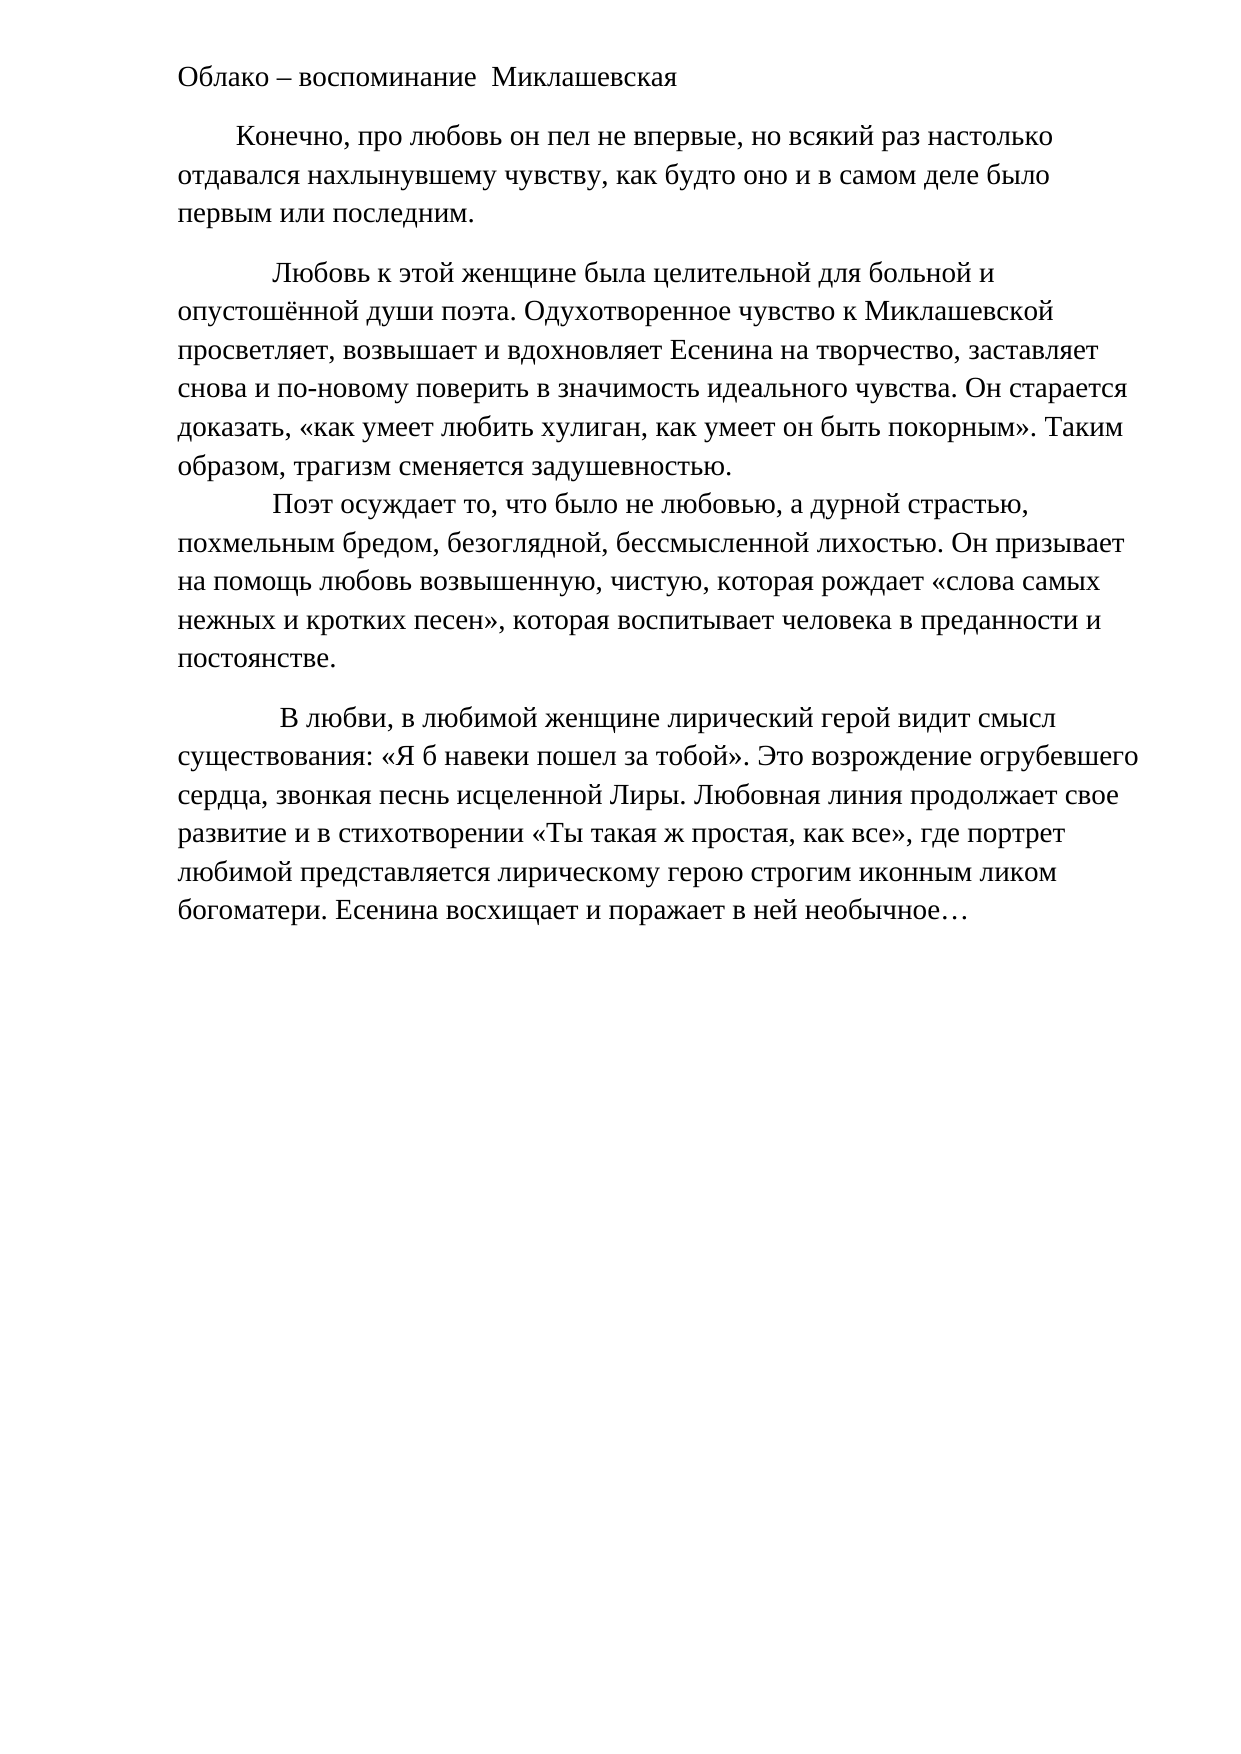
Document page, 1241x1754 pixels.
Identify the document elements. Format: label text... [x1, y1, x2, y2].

text В любви, в любимой женщине лирический герой видит смысл существования: «Я б навеки пошел за тобой». Это возрождение огрубевшего сердца, звонкая песнь исцеленной Лиры. Любовная линия продолжает свое развитие и в стихотворении «Ты такая ж простая, как все», где портрет любимой представляется лирическому герою строгим иконным ликом богоматери. Есенина восхищает и поражает в ней необычное… [177, 700, 1152, 926]
text Любовь к этой женщине была целительной для больной и опустошённой души поэта. Одухотворенное чувство к Миклашевской просветляет, возвышает и вдохновляет Есенина на творчество, заставляет снова и по-новому поверить в значимость идеального чувства. Он старается доказать, «как умеет любить хулиган, как умеет он быть покорным». Таким образом, трагизм сменяется задушевностью. Поэт осуждает то, что было не любовью, а дурной страстью, похмельным бредом, безоглядной, бессмысленной лихостью. Он призывает на помощь любовь возвышенную, чистую, которая рождает «слова самых нежных и кротких песен», которая воспитывает человека в преданности и постоянстве. [177, 255, 1152, 674]
text Конечно, про любовь он пел не впервые, но всякий раз настолько отдавался нахлынувшему чувству, как будто оно и в самом деле было первым или последним. [177, 118, 1152, 229]
text Облако – воспоминание Миклашевская [177, 59, 1152, 93]
